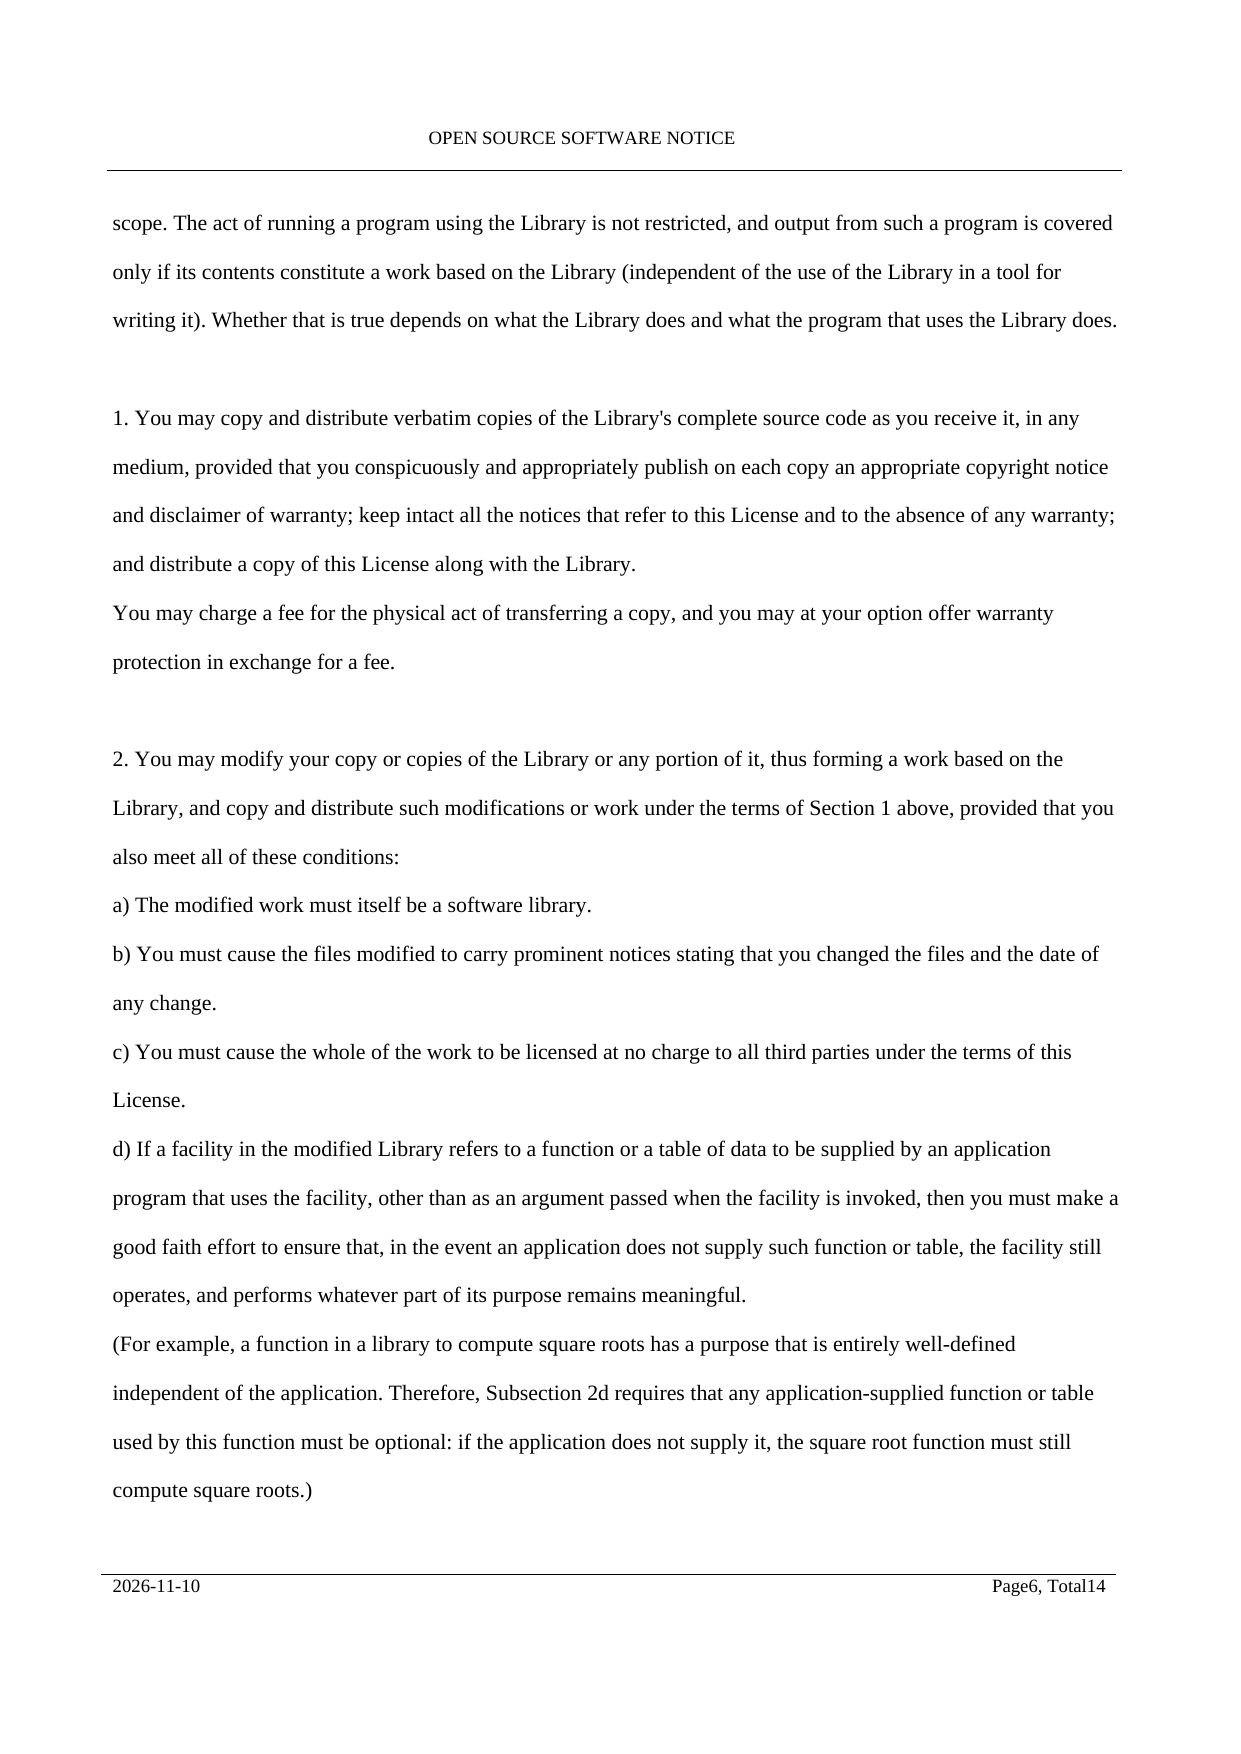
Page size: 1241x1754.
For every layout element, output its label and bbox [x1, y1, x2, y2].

text [112, 206, 1128, 1506]
